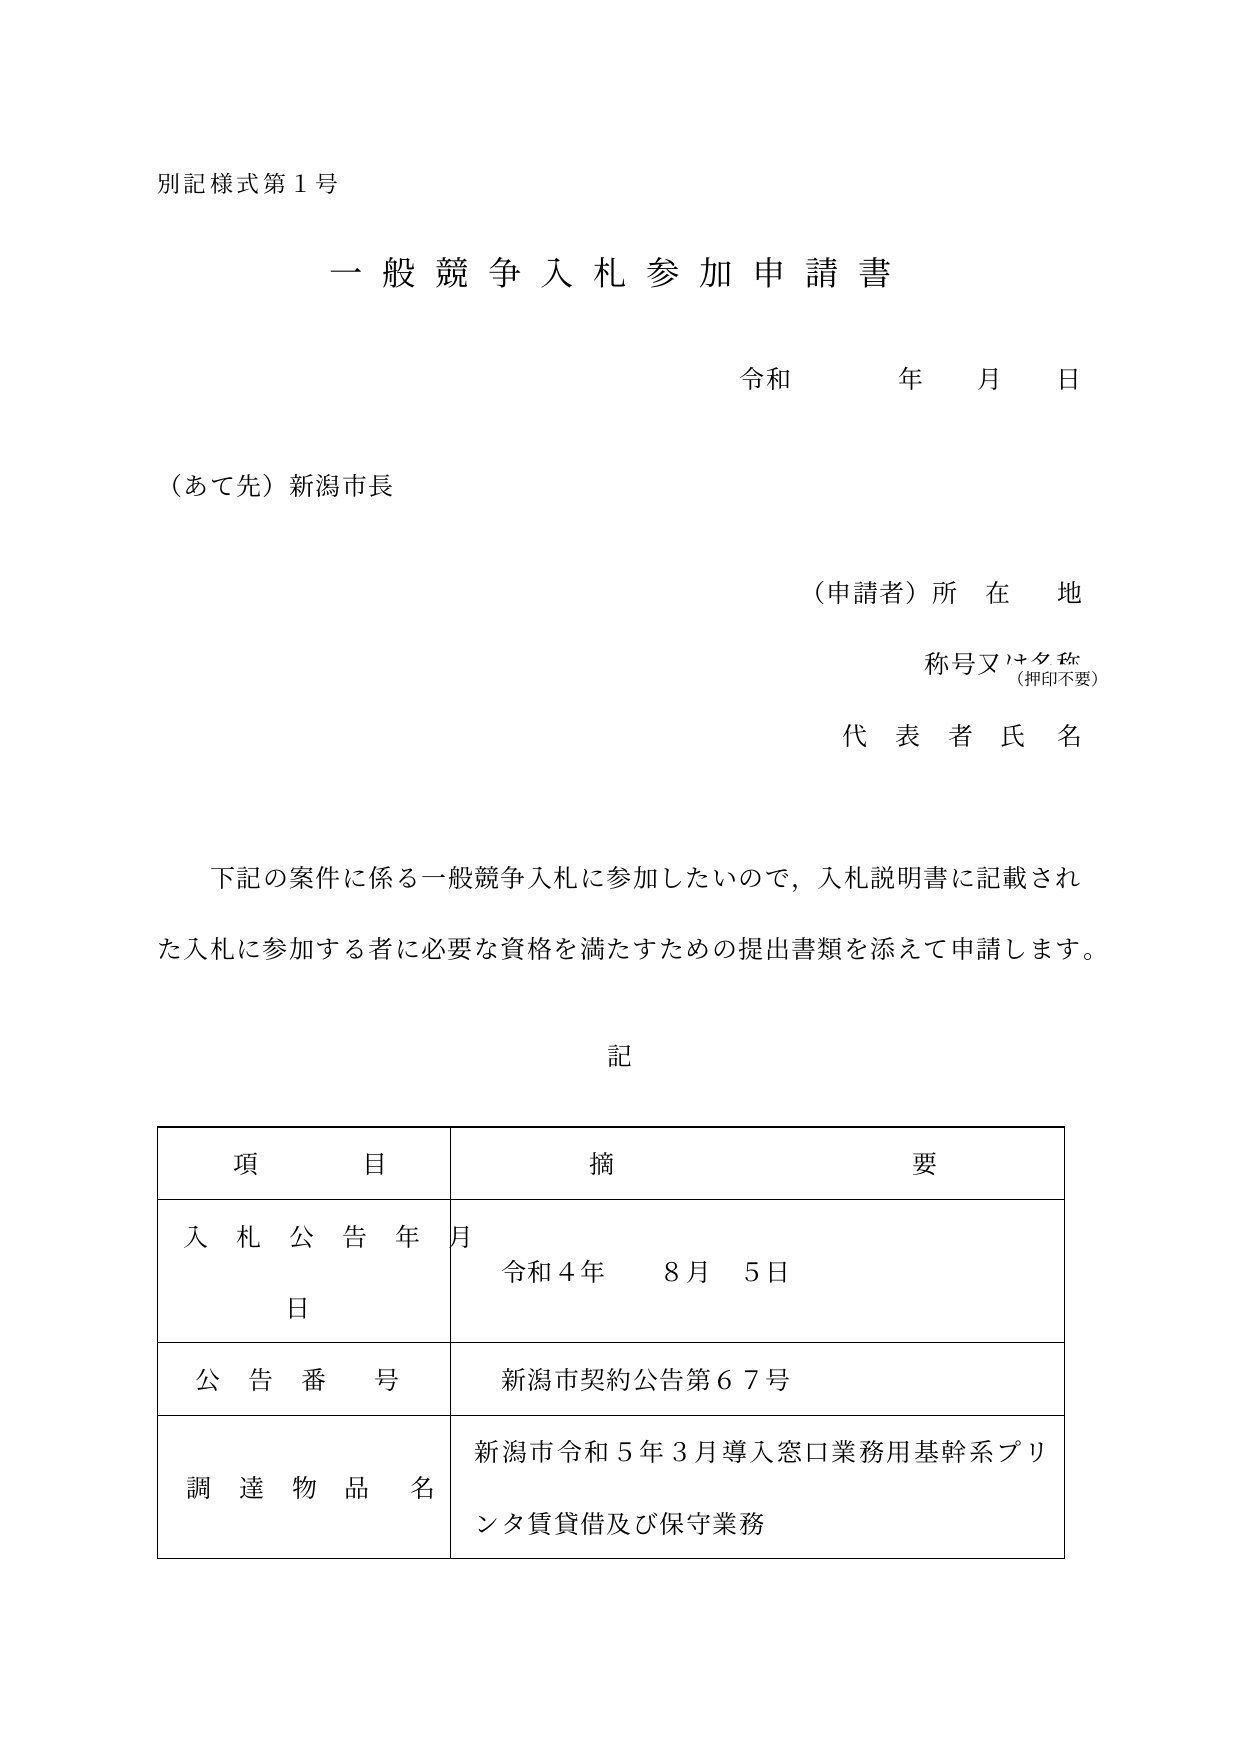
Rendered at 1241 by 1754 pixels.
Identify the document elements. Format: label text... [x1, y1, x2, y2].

text 称号又は名称 [157, 628, 1083, 699]
table_cell 新潟市契約公告第６７号 [451, 1343, 1064, 1414]
text （あて先）新潟市長 [157, 449, 1083, 521]
text 記 [157, 1019, 1083, 1091]
text 一般競争入札参加申請書 [157, 236, 1083, 307]
text 令和 年 月 日 [157, 343, 1083, 414]
text 別記様式第１号 [157, 164, 1083, 200]
table_cell 令和４年 ８月 ５日 [451, 1200, 1064, 1342]
table_cell 調達物品名 [158, 1416, 450, 1558]
text 代表者氏名 [157, 699, 1083, 770]
table_header 項目 [158, 1128, 450, 1199]
table_cell 入札公告年月日 [158, 1200, 450, 1342]
table_cell 新潟市令和５年３月導入窓口業務用基幹系プリンタ賃貸借及び保守業務 [451, 1416, 1064, 1558]
text 下記の案件に係る一般競争入札に参加したいので，入札説明書に記載された入札に参加する者に必要な資格を満たすための提出書類を添えて申請します。 [157, 841, 1083, 984]
table_cell 公告番号 [158, 1343, 450, 1414]
table_header 摘要 [451, 1128, 1064, 1199]
text （申請者）所在地 [157, 556, 1083, 628]
